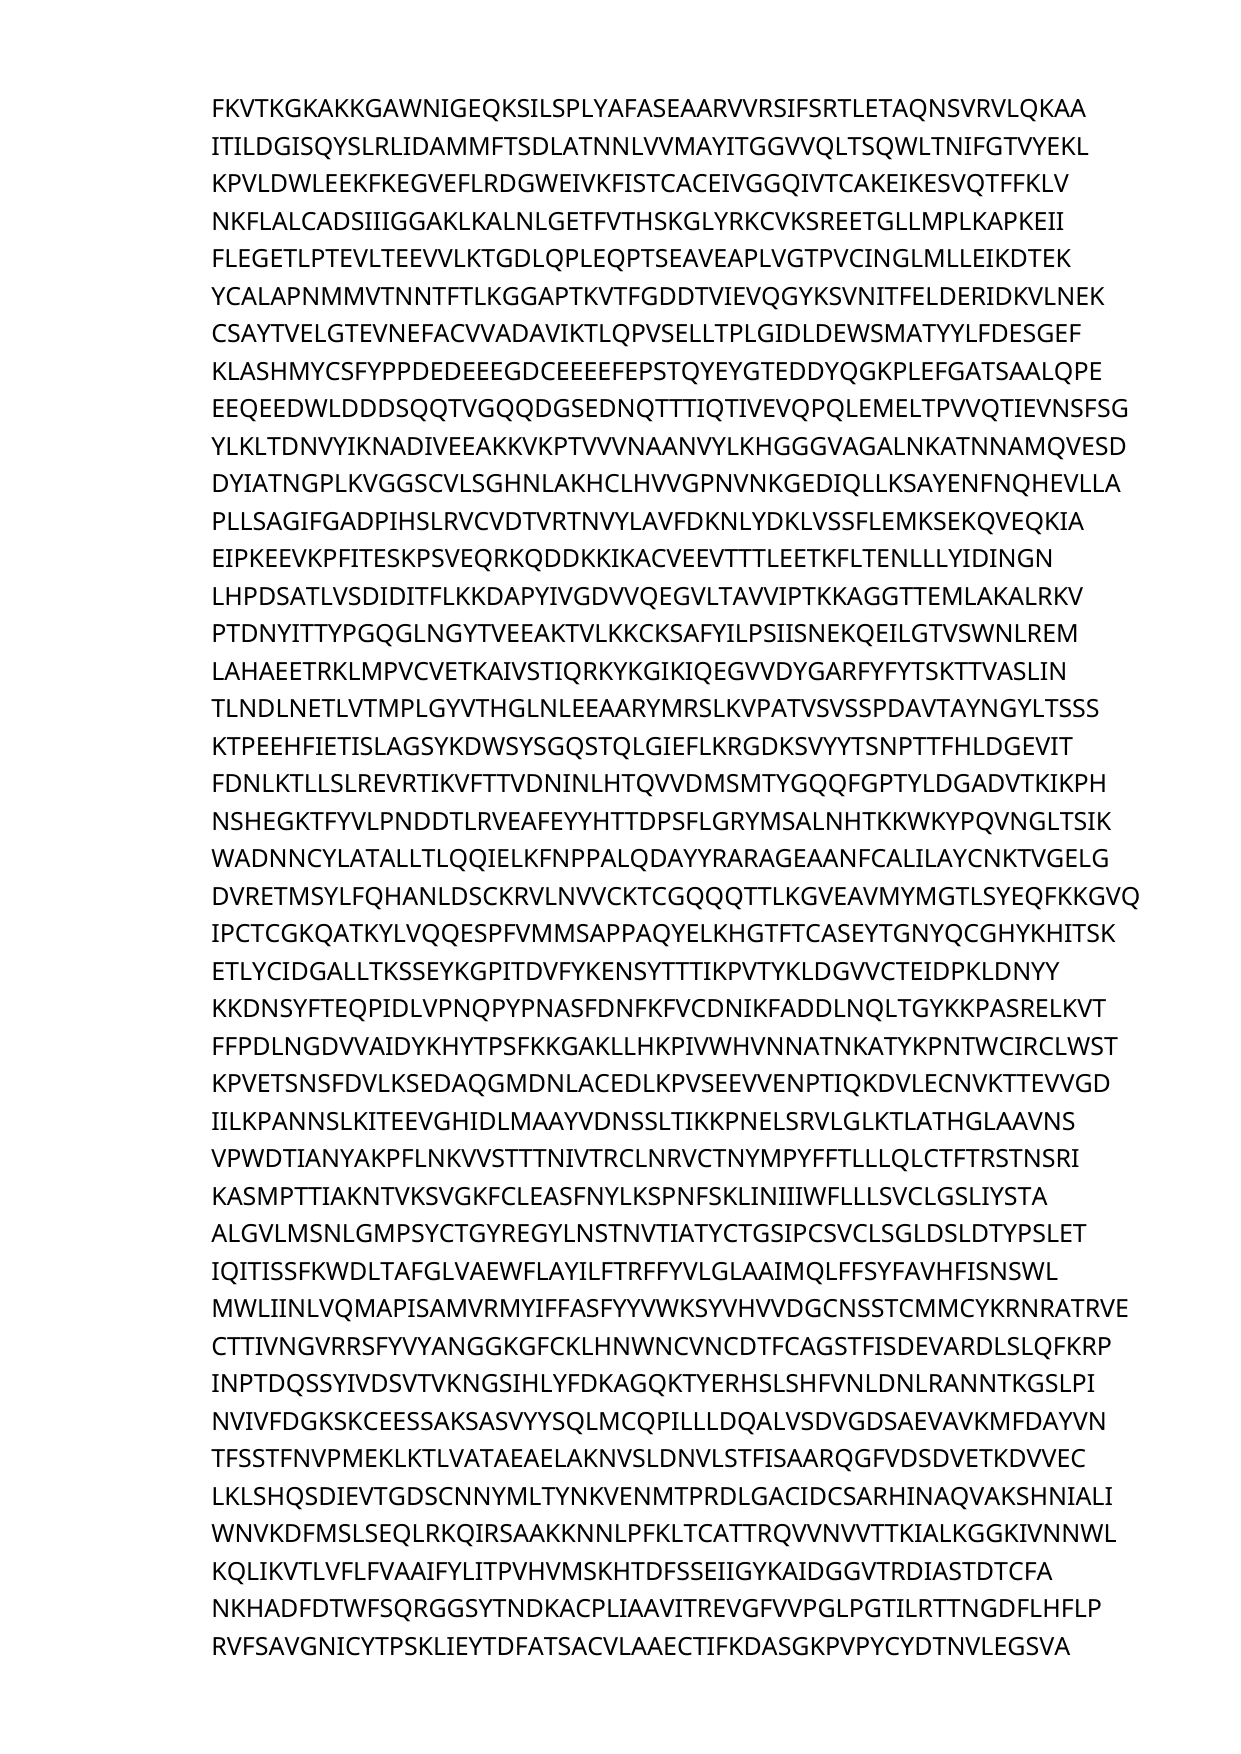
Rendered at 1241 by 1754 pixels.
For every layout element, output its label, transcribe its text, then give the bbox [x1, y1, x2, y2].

text YLKLTDNVYIKNADIVEEAKKVKPTVVVNAANVYLKHGGGVAGALNKATNNAMQVESD [75, 427, 1165, 464]
text CTTIVNGVRRSFYVYANGGKGFCKLHNWNCVNCDTFCAGSTFISDEVARDLSLQFKRP [75, 1327, 1165, 1364]
text KASMPTTIAKNTVKSVGKFCLEASFNYLKSPNFSKLINIIIWFLLLSVCLGSLIYSTA [75, 1177, 1165, 1214]
text EEQEEDWLDDDSQQTVGQQDGSEDNQTTTIQTIVEVQPQLEMELTPVVQTIEVNSFSG [75, 389, 1165, 427]
text TFSSTFNVPMEKLKTLVATAEAELAKNVSLDNVLSTFISAARQGFVDSDVETKDVVEC [75, 1439, 1165, 1477]
text FDNLKTLLSLREVRTIKVFTTVDNINLHTQVVDMSMTYGQQFGPTYLDGADVTKIKPH [75, 764, 1165, 802]
text KTPEEHFIETISLAGSYKDWSYSGQSTQLGIEFLKRGDKSVYYTSNPTTFHLDGEVIT [75, 727, 1165, 764]
text CSAYTVELGTEVNEFACVVADAVIKTLQPVSELLTPLGIDLDEWSMATYYLFDESGEF [75, 314, 1165, 352]
text DYIATNGPLKVGGSCVLSGHNLAKHCLHVVGPNVNKGEDIQLLKSAYENFNQHEVLLA [75, 464, 1165, 502]
text IQITISSFKWDLTAFGLVAEWFLAYILFTRFFYVLGLAAIMQLFFSYFAVHFISNSWL [75, 1252, 1165, 1289]
text DVRETMSYLFQHANLDSCKRVLNVVCKTCGQQQTTLKGVEAVMYMGTLSYEQFKKGVQ [75, 877, 1165, 914]
text ITILDGISQYSLRLIDAMMFTSDLATNNLVVMAYITGGVVQLTSQWLTNIFGTVYEKL [75, 127, 1165, 164]
text KPVLDWLEEKFKEGVEFLRDGWEIVKFISTCACEIVGGQIVTCAKEIKESVQTFFKLV [75, 164, 1165, 202]
text NVIVFDGKSKCEESSAKSASVYYSQLMCQPILLLDQALVSDVGDSAEVAVKMFDAYVN [75, 1402, 1165, 1439]
text LAHAEETRKLMPVCVETKAIVSTIQRKYKGIKIQEGVVDYGARFYFYTSKTTVASLIN [75, 652, 1165, 689]
text MWLIINLVQMAPISAMVRMYIFFASFYYVWKSYVHVVDGCNSSTCMMCYKRNRATRVE [75, 1289, 1165, 1327]
text FFPDLNGDVVAIDYKHYTPSFKKGAKLLHKPIVWHVNNATNKATYKPNTWCIRCLWST [75, 1027, 1165, 1064]
text YCALAPNMMVTNNTFTLKGGAPTKVTFGDDTVIEVQGYKSVNITFELDERIDKVLNEK [75, 277, 1165, 314]
text ETLYCIDGALLTKSSEYKGPITDVFYKENSYTTTIKPVTYKLDGVVCTEIDPKLDNYY [75, 952, 1165, 989]
text IILKPANNSLKITEEVGHIDLMAAYVDNSSLTIKKPNELSRVLGLKTLATHGLAAVNS [75, 1102, 1165, 1139]
text WNVKDFMSLSEQLRKQIRSAAKKNNLPFKLTCATTRQVVNVVTTKIALKGGKIVNNWL [75, 1514, 1165, 1552]
text KPVETSNSFDVLKSEDAQGMDNLACEDLKPVSEEVVENPTIQKDVLECNVKTTEVVGD [75, 1064, 1165, 1102]
text RVFSAVGNICYTPSKLIEYTDFATSACVLAAECTIFKDASGKPVPYCYDTNVLEGSVA [75, 1627, 1165, 1664]
text PLLSAGIFGADPIHSLRVCVDTVRTNVYLAVFDKNLYDKLVSSFLEMKSEKQVEQKIA [75, 502, 1165, 539]
text NKHADFDTWFSQRGGSYTNDKACPLIAAVITREVGFVVPGLPGTILRTTNGDFLHFLP [75, 1589, 1165, 1627]
text TLNDLNETLVTMPLGYVTHGLNLEEAARYMRSLKVPATVSVSSPDAVTAYNGYLTSSS [75, 689, 1165, 727]
text NKFLALCADSIIIGGAKLKALNLGETFVTHSKGLYRKCVKSREETGLLMPLKAPKEII [75, 202, 1165, 239]
text ALGVLMSNLGMPSYCTGYREGYLNSTNVTIATYCTGSIPCSVCLSGLDSLDTYPSLET [75, 1214, 1165, 1252]
text VPWDTIANYAKPFLNKVVSTTTNIVTRCLNRVCTNYMPYFFTLLLQLCTFTRSTNSRI [75, 1139, 1165, 1177]
text EIPKEEVKPFITESKPSVEQRKQDDKKIKACVEEVTTTLEETKFLTENLLLYIDINGN [75, 539, 1165, 577]
text IPCTCGKQATKYLVQQESPFVMMSAPPAQYELKHGTFTCASEYTGNYQCGHYKHITSK [75, 914, 1165, 952]
text LHPDSATLVSDIDITFLKKDAPYIVGDVVQEGVLTAVVIPTKKAGGTTEMLAKALRKV [75, 577, 1165, 614]
text KQLIKVTLVFLFVAAIFYLITPVHVMSKHTDFSSEIIGYKAIDGGVTRDIASTDTCFA [75, 1552, 1165, 1589]
text KLASHMYCSFYPPDEDEEEGDCEEEEFEPSTQYEYGTEDDYQGKPLEFGATSAALQPE [75, 352, 1165, 389]
text FLEGETLPTEVLTEEVVLKTGDLQPLEQPTSEAVEAPLVGTPVCINGLMLLEIKDTEK [75, 239, 1165, 277]
text FKVTKGKAKKGAWNIGEQKSILSPLYAFASEAARVVRSIFSRTLETAQNSVRVLQKAA [75, 89, 1165, 127]
text INPTDQSSYIVDSVTVKNGSIHLYFDKAGQKTYERHSLSHFVNLDNLRANNTKGSLPI [75, 1364, 1165, 1402]
text WADNNCYLATALLTLQQIELKFNPPALQDAYYRARAGEAANFCALILAYCNKTVGELG [75, 839, 1165, 877]
text PTDNYITTYPGQGLNGYTVEEAKTVLKKCKSAFYILPSIISNEKQEILGTVSWNLREM [75, 614, 1165, 652]
text KKDNSYFTEQPIDLVPNQPYPNASFDNFKFVCDNIKFADDLNQLTGYKKPASRELKVT [75, 989, 1165, 1027]
text NSHEGKTFYVLPNDDTLRVEAFEYYHTTDPSFLGRYMSALNHTKKWKYPQVNGLTSIK [75, 802, 1165, 839]
text LKLSHQSDIEVTGDSCNNYMLTYNKVENMTPRDLGACIDCSARHINAQVAKSHNIALI [75, 1477, 1165, 1514]
